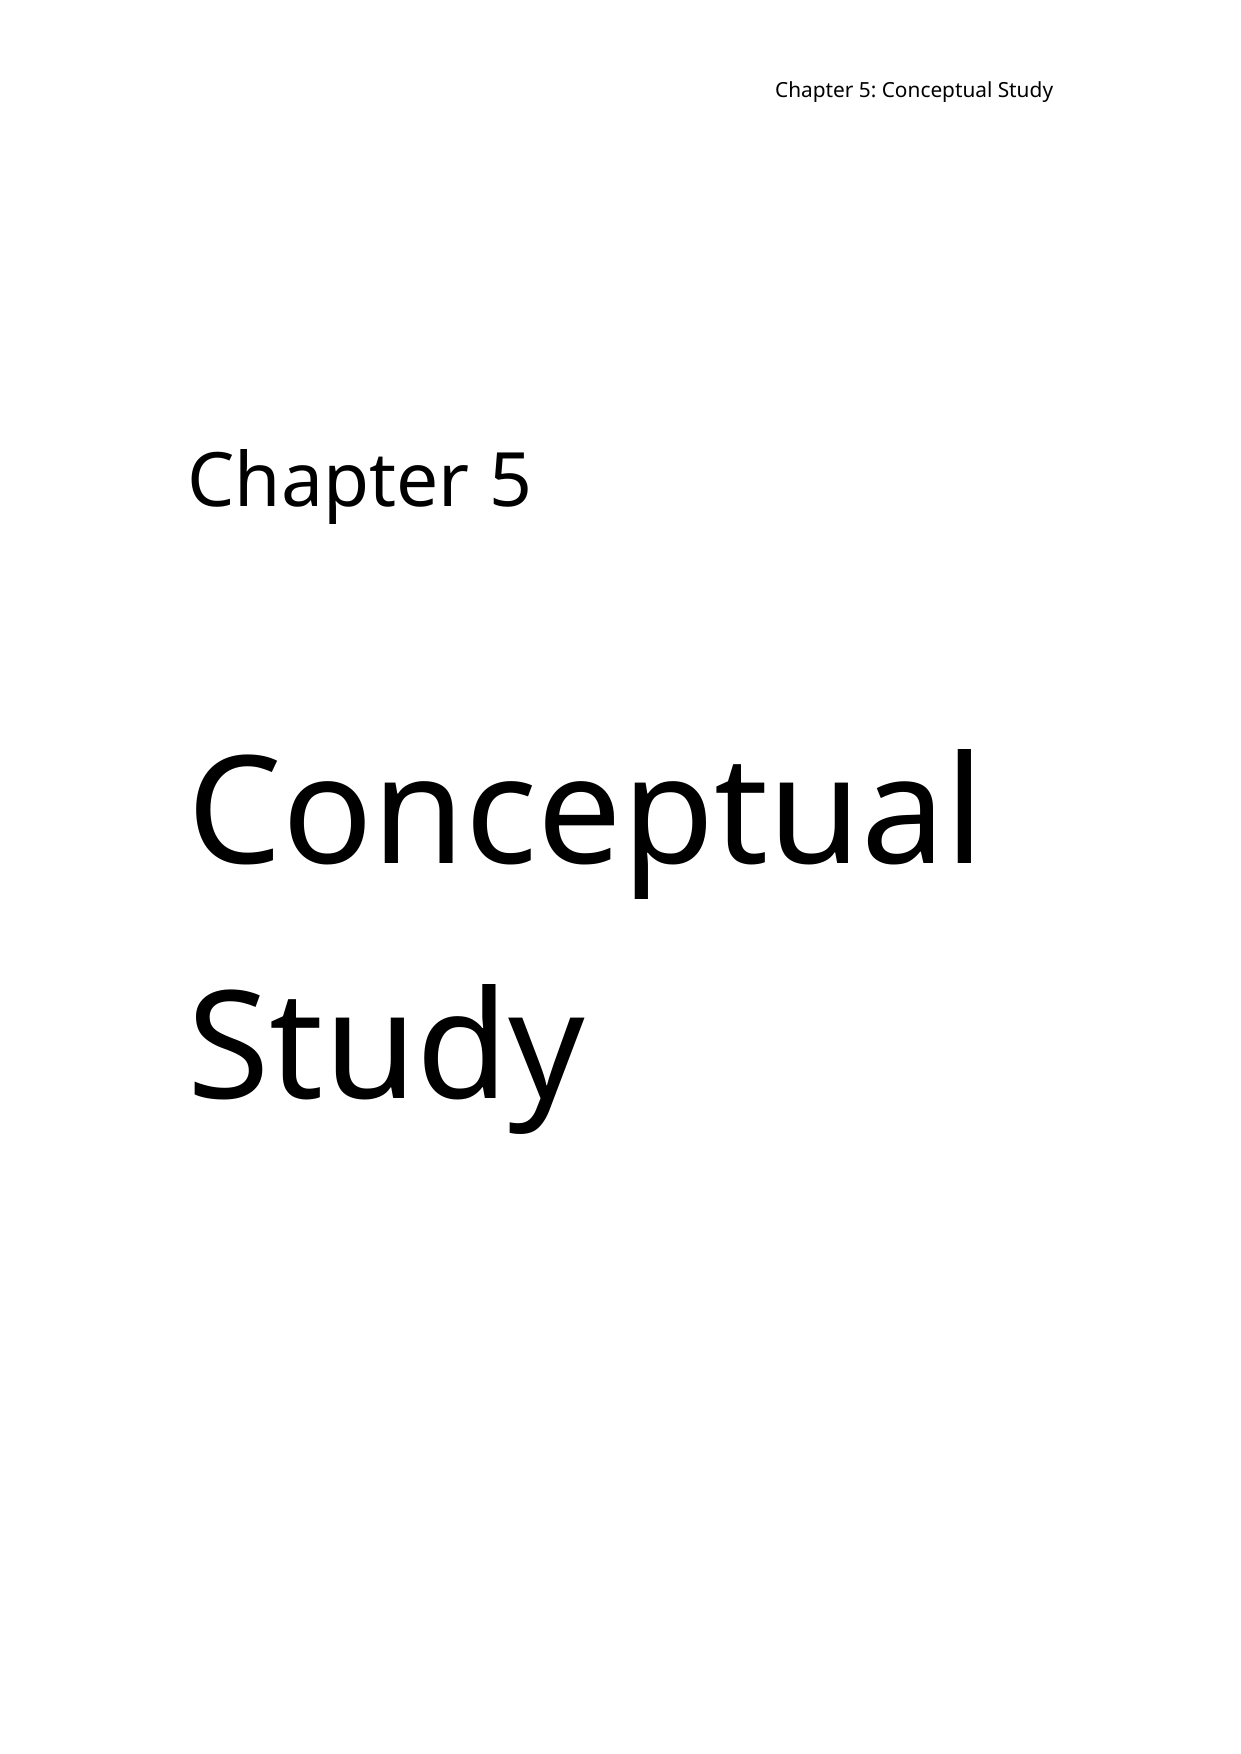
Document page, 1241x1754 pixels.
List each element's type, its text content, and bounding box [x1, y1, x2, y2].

text Chapter 5 [187, 427, 1053, 529]
text Conceptual Study [187, 703, 1053, 1142]
